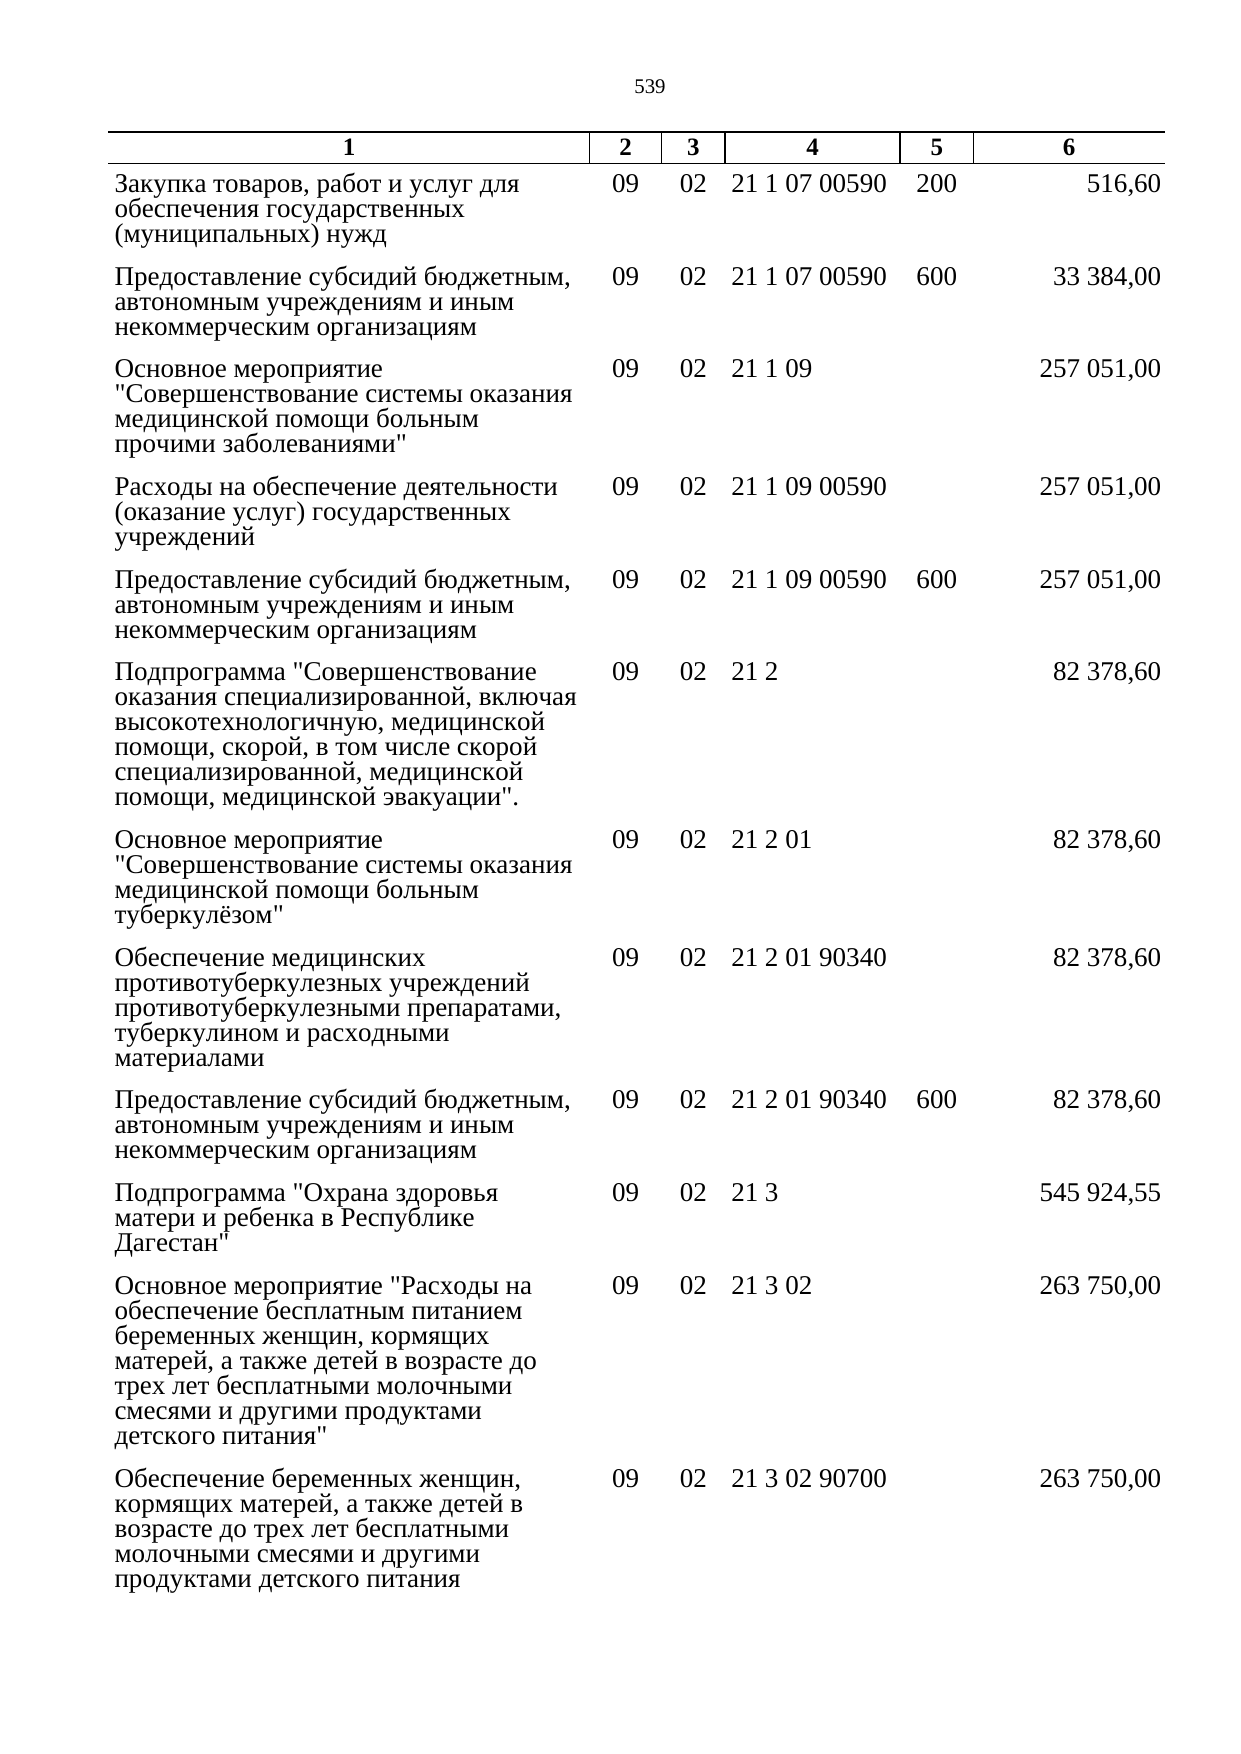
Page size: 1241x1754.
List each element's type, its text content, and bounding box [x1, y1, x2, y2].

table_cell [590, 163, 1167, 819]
table_header 4 [726, 133, 899, 163]
table_header 6 [974, 133, 1164, 163]
table_header 2 [590, 133, 661, 163]
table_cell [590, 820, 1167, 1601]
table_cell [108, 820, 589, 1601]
table_header 5 [901, 133, 973, 163]
table_header 3 [662, 133, 724, 163]
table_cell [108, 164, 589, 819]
table_header 1 [108, 133, 589, 163]
